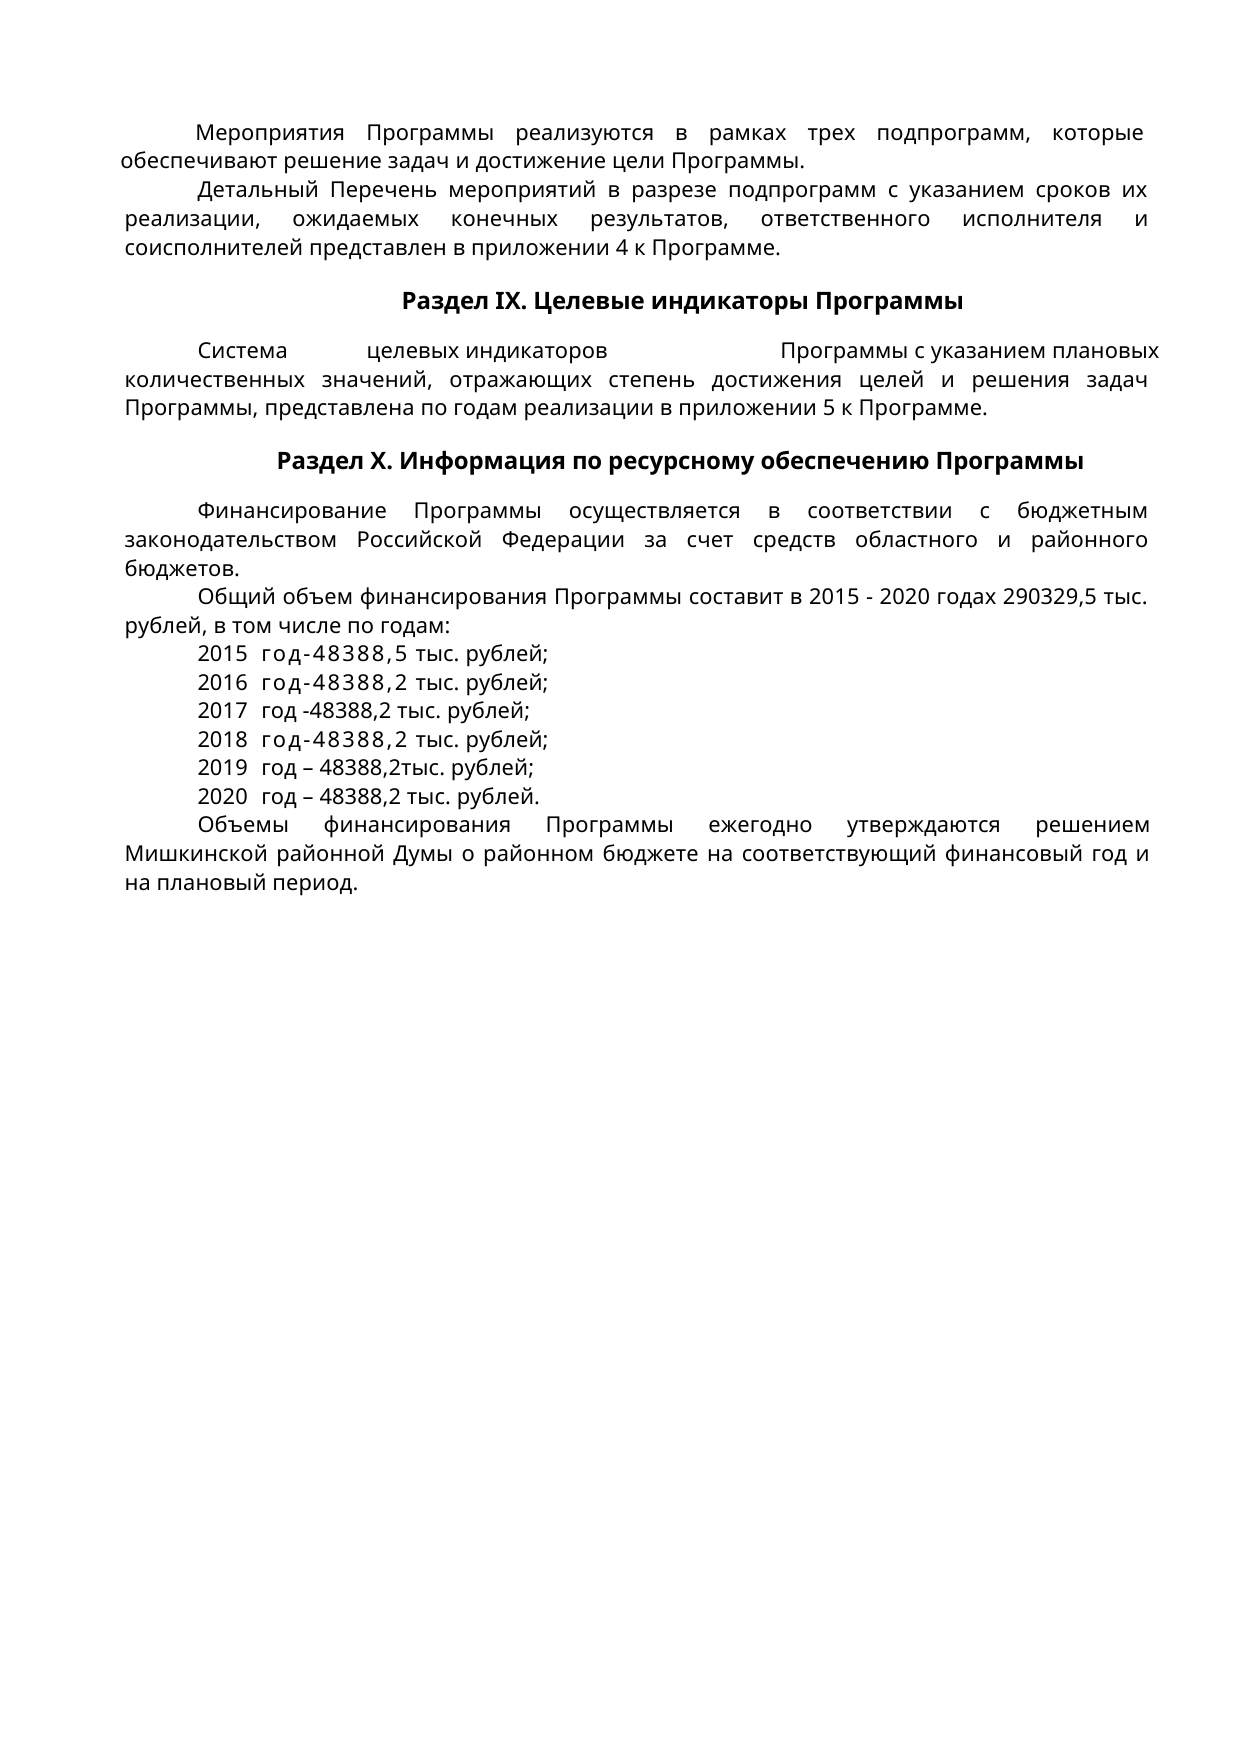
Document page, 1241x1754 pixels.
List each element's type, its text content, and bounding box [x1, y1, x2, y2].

list год-48388,2 тыс. рублей; [409, 724, 1152, 753]
list год – 48388,2тыс. рублей; [124, 753, 1152, 782]
text Раздел IX. Целевые индикаторы Программы [401, 290, 1152, 314]
text Детальный Перечень мероприятий в разрезе подпрограмм с указанием сроков их реализации, ожидаемых конечных результатов, ответственного исполнителя и соисполнителей представлен в приложении 4 к Программе. [124, 174, 1149, 261]
text Мероприятия Программы реализуются в рамках трех подпрограмм, которые обеспечивают решение задач и достижение цели Программы. [120, 118, 1145, 174]
text Система целевых индикаторов Программы с указанием плановых [124, 336, 1152, 364]
list год -48388,2 тыс. рублей; [124, 696, 1152, 724]
text количественных значений, отражающих степень достижения целей и решения задач Программы, представлена по годам реализации в приложении 5 к Программе. [124, 364, 1149, 421]
list год-48388,2 тыс. рублей; [124, 724, 248, 753]
text Раздел X. Информация по ресурсному обеспечению Программы [276, 450, 1152, 474]
text Общий объем финансирования Программы составит в 2015 - 2020 годах 290329,5 тыс. рублей, в том числе по годам: [124, 582, 1149, 639]
list год-48388,2 тыс. рублей; [409, 667, 1152, 696]
text Финансирование Программы осуществляется в соответствии с бюджетным законодательством Российской Федерации за счет средств областного и районного бюджетов. [124, 496, 1149, 582]
list год-48388,5 тыс. рублей; [409, 639, 1152, 667]
list год-48388,5 тыс. рублей; [124, 639, 248, 667]
list год – 48388,2 тыс. рублей. [124, 782, 1152, 810]
text Объемы финансирования Программы ежегодно утверждаются решением Мишкинской районной Думы о районном бюджете на соответствующий финансовый год и на плановый период. [124, 810, 1152, 896]
list год-48388,2 тыс. рублей; [124, 667, 248, 696]
